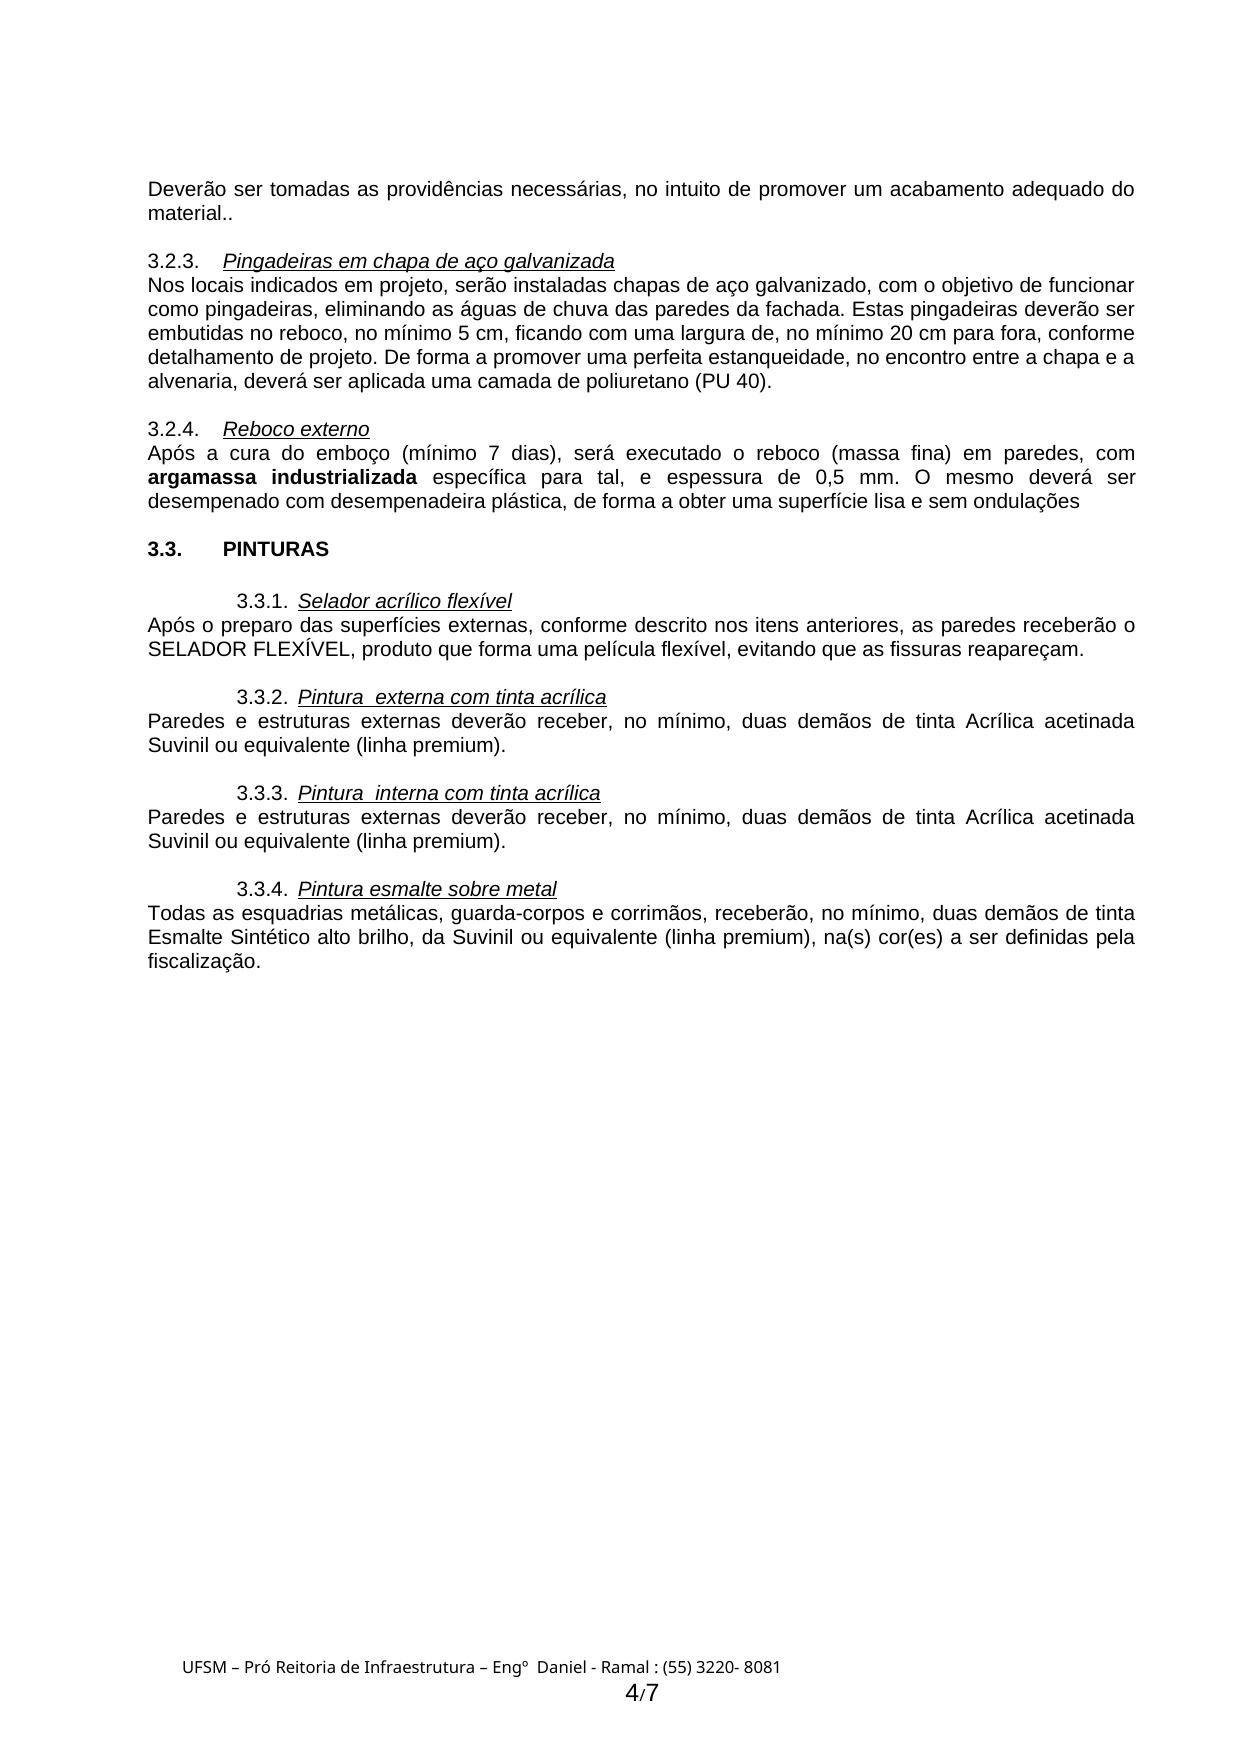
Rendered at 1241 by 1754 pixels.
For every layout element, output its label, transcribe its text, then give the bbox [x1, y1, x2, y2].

list Selador acrílico flexível [236, 589, 1137, 613]
list Pintura externa com tinta acrílica [236, 685, 1137, 709]
list PINTURAS [147, 537, 1137, 561]
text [147, 177, 1137, 225]
text Após o preparo das superfícies externas, conforme descrito nos itens anteriores, as paredes receberão o SELADOR FLEXÍVEL, produto que forma uma película flexível, evitando que as fissuras reapareçam. [147, 613, 1137, 661]
list Pintura interna com tinta acrílica [236, 781, 1137, 805]
list Pingadeiras em chapa de aço galvanizada [147, 249, 1137, 273]
text Nos locais indicados em projeto, serão instaladas chapas de aço galvanizado, com o objetivo de funcionar como pingadeiras, eliminando as águas de chuva das paredes da fachada. Estas pingadeiras deverão ser embutidas no reboco, no mínimo 5 cm, ficando com uma largura de, no mínimo 20 cm para fora, conforme detalhamento de projeto. De forma a promover uma perfeita estanqueidade, no encontro entre a chapa e a alvenaria, deverá ser aplicada uma camada de poliuretano (PU 40). [147, 273, 1137, 393]
list Pintura esmalte sobre metal [236, 877, 1137, 901]
text Paredes e estruturas externas deverão receber, no mínimo, duas demãos de tinta Acrílica acetinada Suvinil ou equivalente (linha premium). [147, 709, 1137, 757]
text Paredes e estruturas externas deverão receber, no mínimo, duas demãos de tinta Acrílica acetinada Suvinil ou equivalente (linha premium). [147, 805, 1137, 853]
text Todas as esquadrias metálicas, guarda-corpos e corrimãos, receberão, no mínimo, duas demãos de tinta Esmalte Sintético alto brilho, da Suvinil ou equivalente (linha premium), na(s) cor(es) a ser definidas pela fiscalização. [147, 901, 1137, 973]
text Após a cura do emboço (mínimo 7 dias), será executado o reboco (massa fina) em paredes, com argamassa industrializada específica para tal, e espessura de 0,5 mm. O mesmo deverá ser desempenado com desempenadeira plástica, de forma a obter uma superfície lisa e sem ondulações [147, 441, 1137, 513]
list Reboco externo [147, 417, 1137, 441]
